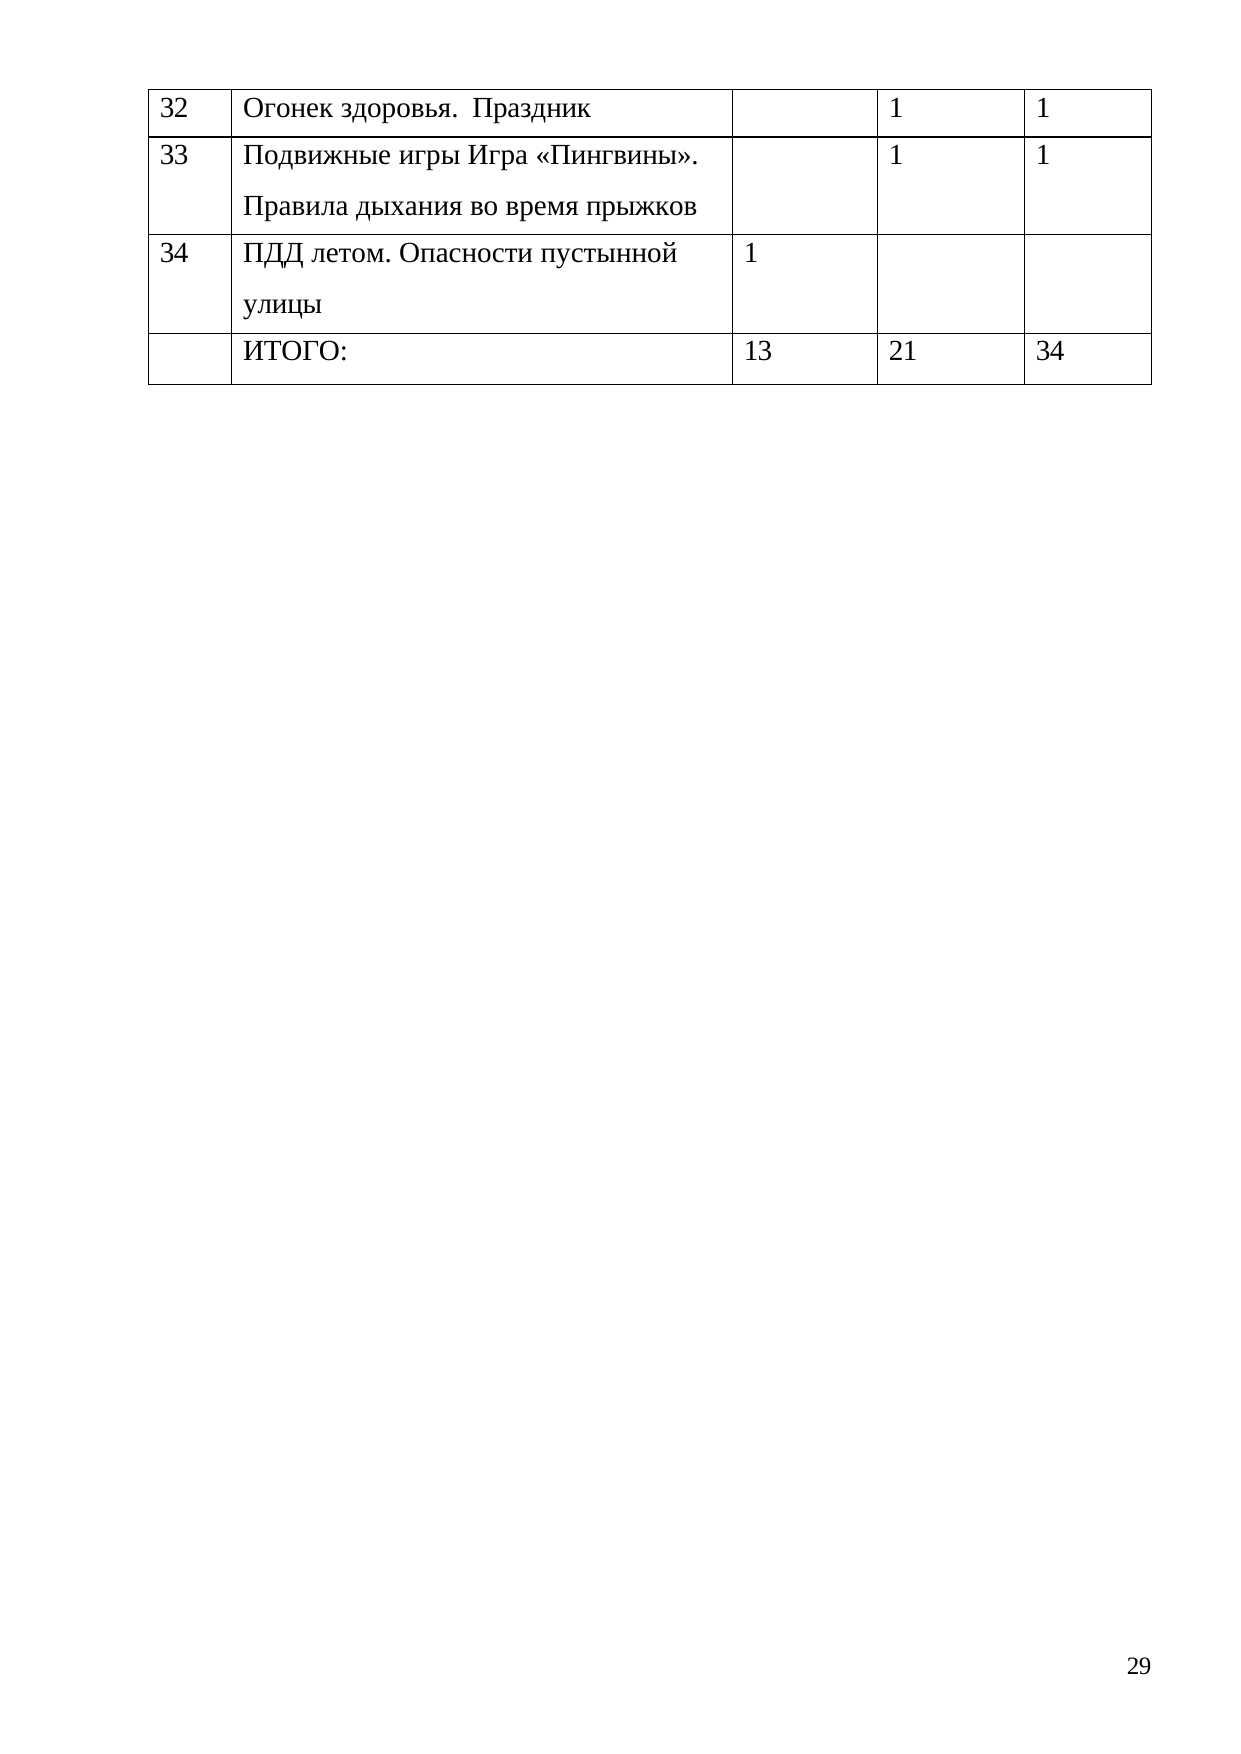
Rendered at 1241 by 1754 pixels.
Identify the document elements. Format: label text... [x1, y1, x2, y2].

table_cell [733, 90, 877, 136]
table_cell [733, 138, 877, 234]
table_cell 1 [1025, 90, 1151, 136]
table_cell [149, 334, 231, 384]
table_cell ИТОГО: [232, 334, 732, 384]
table_cell 34 [149, 235, 231, 332]
table_cell [878, 235, 1024, 332]
table_cell 1 [878, 90, 1024, 136]
table_cell 13 [733, 334, 877, 384]
table_cell 1 [878, 138, 1024, 234]
table_cell [1025, 235, 1151, 332]
table_cell Подвижные игры Игра «Пингвины». Правила дыхания во время прыжков [232, 138, 732, 234]
table_cell 21 [878, 334, 1024, 384]
table_cell 33 [149, 138, 231, 234]
table_cell 32 [149, 90, 231, 136]
table_cell Огонек здоровья. Праздник [232, 90, 732, 136]
table_cell 1 [1025, 138, 1151, 234]
table_cell 34 [1025, 334, 1151, 384]
table_cell 1 [733, 235, 877, 332]
table_cell ПДД летом. Опасности пустынной улицы [232, 235, 732, 332]
